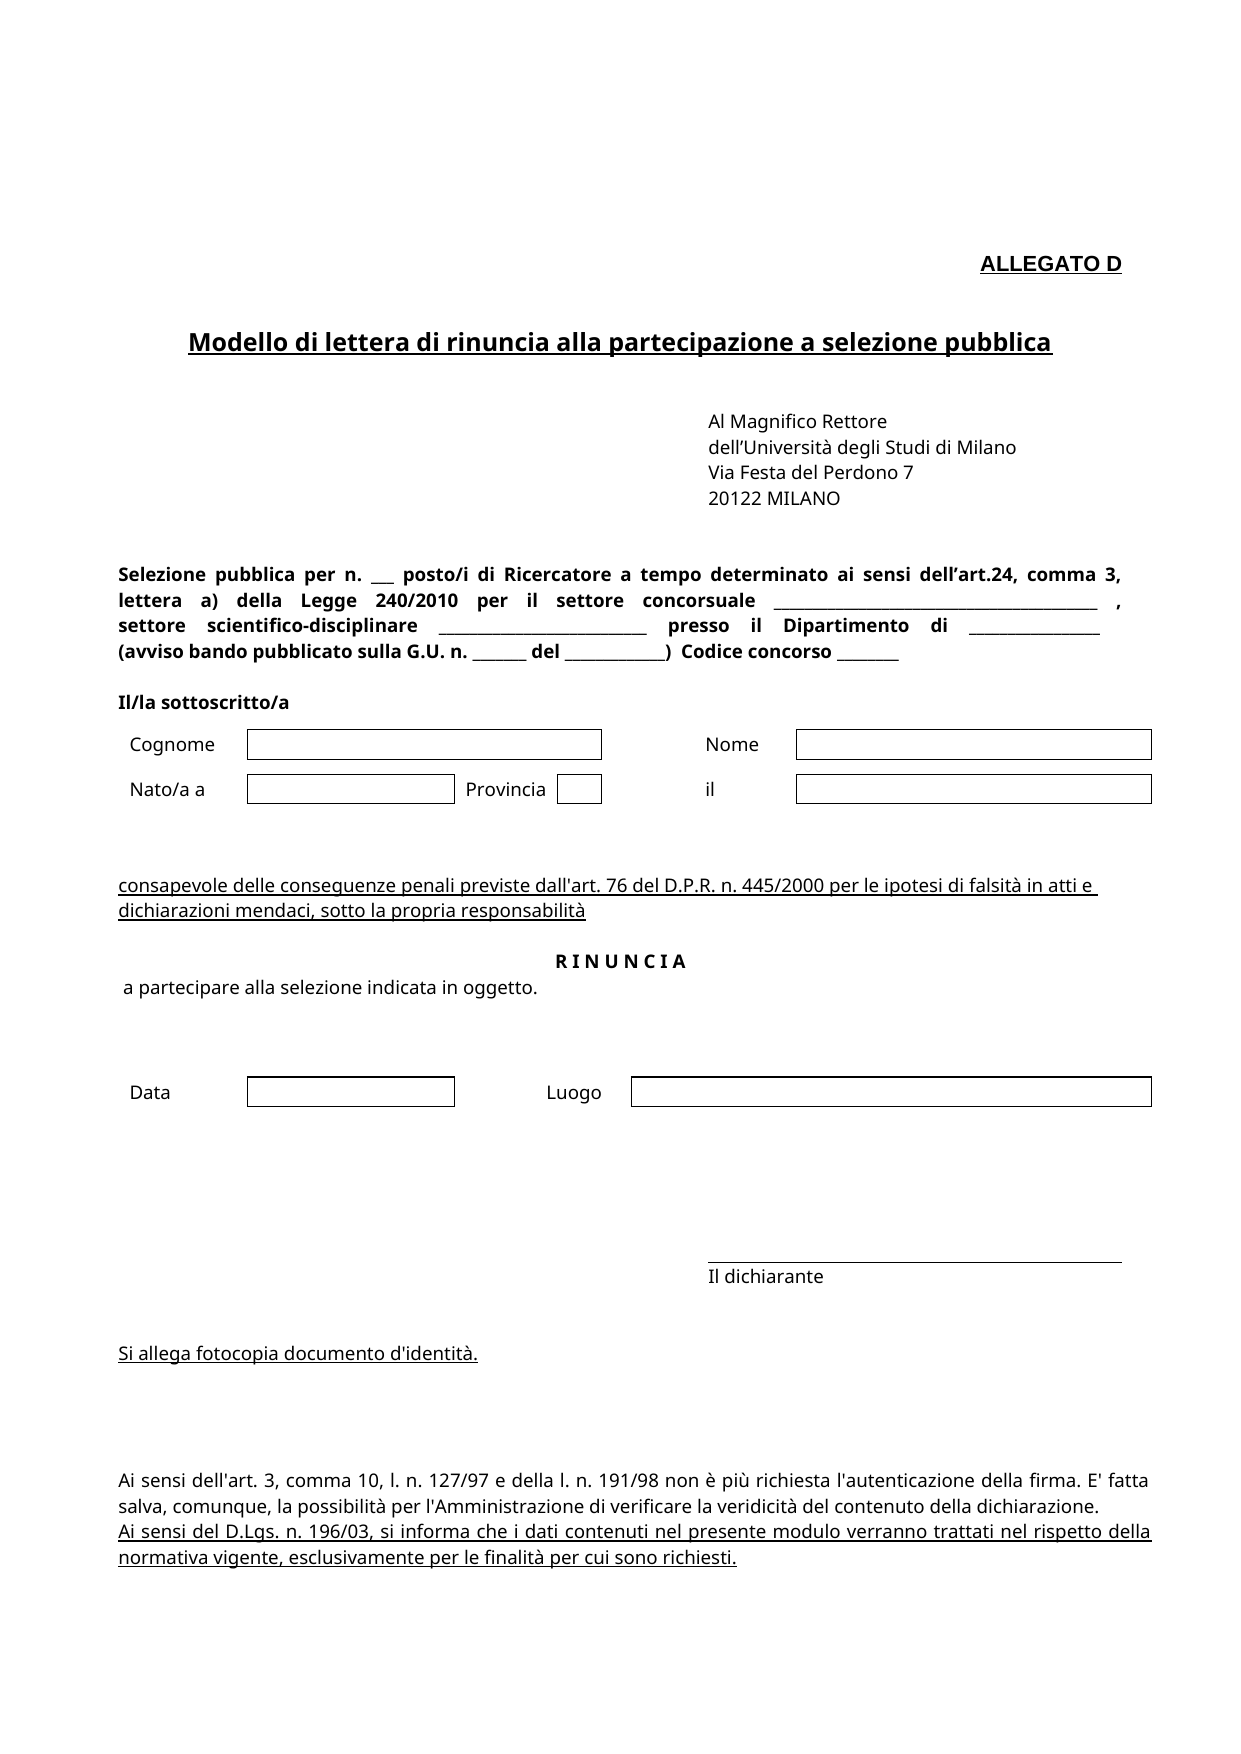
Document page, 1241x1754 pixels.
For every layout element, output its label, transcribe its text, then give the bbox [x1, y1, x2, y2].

text Ai sensi dell'art. 3, comma 10, l. n. 127/97 e della l. n. 191/98 non è più richiesta l'autenticazione della firma. E' fatta salva, comunque, la possibilità per l'Amministrazione di verificare la veridicità del contenuto della dichiarazione. [118, 1467, 1152, 1518]
text consapevole delle conseguenze penali previste dall'art. 76 del D.P.R. n. 445/2000 per le ipotesi di falsità in atti e dichiarazioni mendaci, sotto la propria responsabilità [118, 872, 1152, 923]
text Via Festa del Perdono 7 [708, 460, 1122, 485]
text Modello di lettera di rinuncia alla partecipazione a selezione pubblica [118, 324, 1122, 358]
table_header [558, 775, 601, 803]
text Ai sensi del D.Lgs. n. 196/03, si informa che i dati contenuti nel presente modulo verranno trattati nel rispetto della normativa vigente, esclusivamente per le finalità per cui sono richiesti. [118, 1542, 1152, 1569]
table_header Data [118, 1076, 247, 1106]
text Il dichiarante [708, 1263, 1122, 1289]
table_header il [602, 774, 796, 803]
table_header Luogo [455, 1076, 631, 1106]
text Ai sensi del D.Lgs. n. 196/03, si informa che i dati contenuti nel presente modulo verranno trattati nel rispetto della normativa vigente, esclusivamente per le finalità per cui sono richiesti. [118, 1518, 1152, 1540]
table_header Provincia [455, 774, 557, 803]
text R I N U N C I A [118, 949, 1122, 974]
text Selezione pubblica per n. ___ posto/i di Ricercatore a tempo determinato ai sensi dell’art.24, comma 3, lettera a) della Legge 240/2010 per il settore concorsuale __________________________________________ , settore scientifico-disciplinare ___________________________ presso il Dipartimento di _________________ (avviso bando pubblicato sulla G.U. n. _______ del _____________) Codice concorso ________ [118, 562, 1122, 664]
table_header [248, 730, 601, 758]
text 20122 MILANO [708, 485, 1122, 511]
table_header [797, 730, 1151, 758]
table_header Nato/a a [118, 774, 247, 803]
text Il/la sottoscritto/a [118, 689, 1122, 715]
table_header [248, 775, 454, 803]
table_header [248, 1078, 454, 1106]
text dell’Università degli Studi di Milano [708, 434, 1122, 460]
text Al Magnifico Rettore [708, 409, 1122, 434]
table_header [632, 1078, 1151, 1106]
table_header [797, 775, 1151, 803]
table_header Nome [602, 729, 796, 758]
text ALLEGATO D [118, 251, 1122, 276]
text a partecipare alla selezione indicata in oggetto. [118, 974, 1122, 1000]
text Si allega fotocopia documento d'identità. [118, 1340, 1122, 1365]
table_header Cognome [118, 729, 247, 758]
